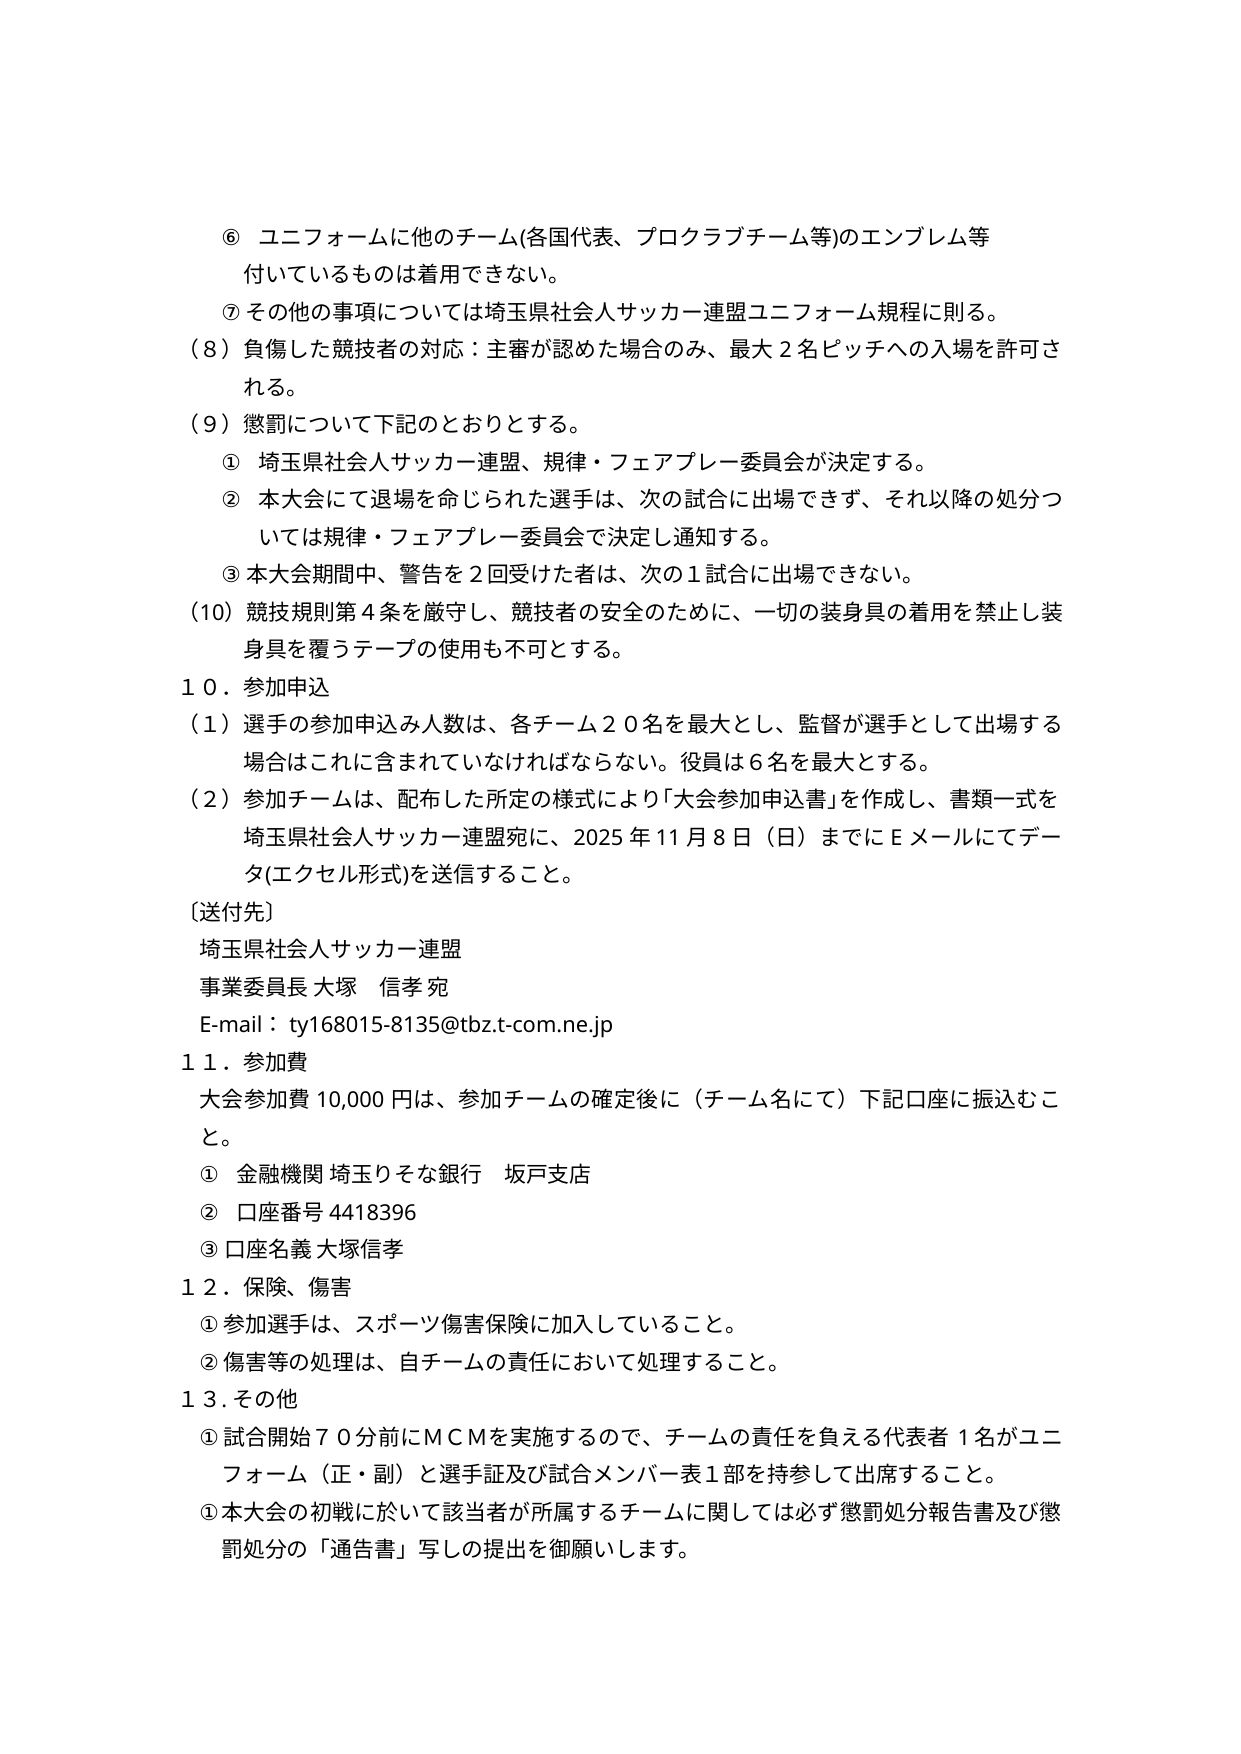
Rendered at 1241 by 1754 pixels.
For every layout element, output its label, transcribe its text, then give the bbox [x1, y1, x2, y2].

text 事業委員長 大塚 信孝 宛 [177, 967, 1063, 1004]
list 埼玉県社会人サッカー連盟、規律・フェアプレー委員会が決定する。 [221, 442, 1063, 479]
list 本大会の初戦に於いて該当者が所属するチームに関しては必ず懲罰処分報告書及び懲罰処分の「通告書」写しの提出を御願いします。 [199, 1492, 1063, 1567]
text 〔送付先〕 [177, 892, 1063, 929]
list 金融機関 埼玉りそな銀行 坂戸支店 [199, 1154, 1063, 1192]
text ③ 口座名義 大塚信孝 [177, 1229, 1063, 1267]
text 大会参加費10,000 円は、参加チームの確定後に（チーム名にて）下記口座に振込むこと。 [199, 1079, 1063, 1154]
text ①参加選手は、スポーツ傷害保険に加入していること。 [177, 1304, 1063, 1342]
text ⑦その他の事項については埼玉県社会人サッカー連盟ユニフォーム規程に則る。 [177, 292, 1063, 329]
text （２）参加チームは、配布した所定の様式により｢大会参加申込書｣を作成し、書類一式を埼玉県社会人サッカー連盟宛に、2025 年11 月8 日（日）までにE メールにてデータ(エクセル形式)を送信すること。 [177, 779, 1063, 892]
text 埼玉県社会人サッカー連盟 [177, 929, 1063, 967]
list ユニフォームに他のチーム(各国代表、プロクラブチーム等)のエンブレム等 [221, 217, 1063, 254]
text ③ 本大会期間中、警告を２回受けた者は、次の１試合に出場できない。 [177, 554, 1063, 592]
text E-mail： ty168015-8135@tbz.t-com.ne.jp [177, 1004, 1063, 1042]
text ②傷害等の処理は、自チームの責任において処理すること。 [177, 1342, 1063, 1379]
text （10）競技規則第４条を厳守し、競技者の安全のために、一切の装身具の着用を禁止し装身具を覆うテープの使用も不可とする。 [177, 592, 1063, 667]
text ①試合開始７０分前にＭＣＭを実施するので、チームの責任を負える代表者1名がユニフォーム（正・副）と選手証及び試合メンバー表１部を持参して出席すること。 [199, 1417, 1063, 1492]
list 口座番号 4418396 [199, 1192, 1063, 1229]
text １１．参加費 [177, 1042, 1063, 1079]
list 付いているものは着用できない。 [199, 254, 1063, 292]
text １２．保険、傷害 [177, 1267, 1063, 1304]
text （９）懲罰について下記のとおりとする。 [177, 404, 1063, 442]
text １０．参加申込 [177, 667, 1063, 704]
text （１）選手の参加申込み人数は、各チーム２０名を最大とし、監督が選手として出場する場合はこれに含まれていなければならない。役員は６名を最大とする。 [177, 704, 1063, 779]
list 本大会にて退場を命じられた選手は、次の試合に出場できず、それ以降の処分ついては規律・フェアプレー委員会で決定し通知する。 [221, 479, 1063, 554]
text １３. その他 [177, 1379, 1063, 1417]
text （８）負傷した競技者の対応：主審が認めた場合のみ、最大2 名ピッチへの入場を許可される。 [177, 329, 1063, 404]
